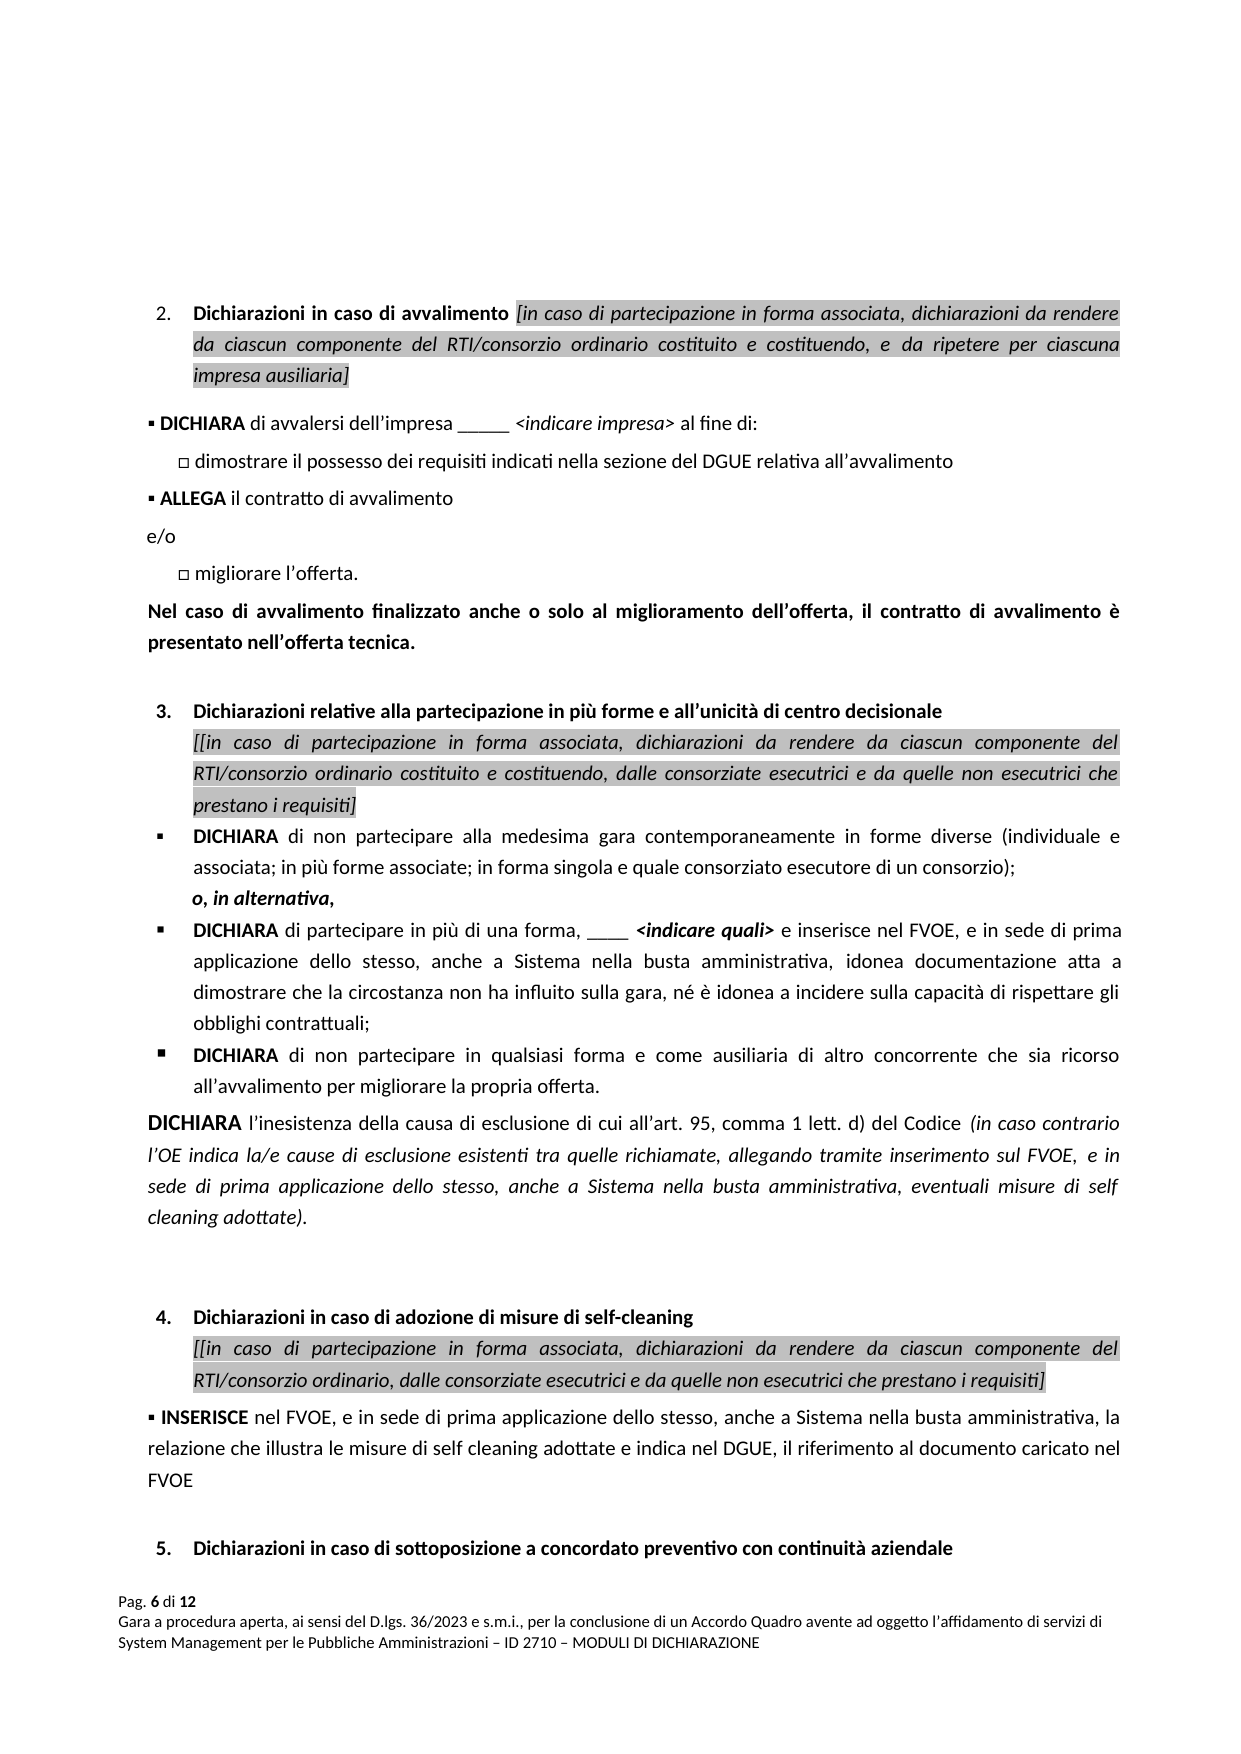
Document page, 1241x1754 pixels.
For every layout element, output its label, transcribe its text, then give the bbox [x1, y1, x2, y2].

list Dichiarazioni in caso di avvalimento [in caso di partecipazione in forma associata, dichiarazioni da rendere da ciascun componente del RTI/consorzio ordinario costituito e costituendo, e da ripetere per ciascuna impresa ausiliaria] [156, 295, 1122, 389]
text □ migliorare l’offerta. [177, 556, 1122, 587]
text o, in alternativa, [118, 881, 1122, 912]
list Dichiarazioni relative alla partecipazione in più forme e all’unicità di centro decisionale [156, 693, 1122, 724]
list Dichiarazioni in caso di adozione di misure di self-cleaning [156, 1299, 1122, 1331]
list DICHIARA di non partecipare in qualsiasi forma e come ausiliaria di altro concorrente che sia ricorso all’avvalimento per migliorare la propria offerta. [156, 1037, 1122, 1099]
text e/o [118, 518, 1122, 549]
list DICHIARA di non partecipare alla medesima gara contemporaneamente in forme diverse (individuale e associata; in più forme associate; in forma singola e quale consorziato esecutore di un consorzio); [156, 818, 1122, 881]
list [[in caso di partecipazione in forma associata, dichiarazioni da rendere da ciascun componente del RTI/consorzio ordinario costituito e costituendo, dalle consorziate esecutrici e da quelle non esecutrici che prestano i requisiti] [193, 724, 1122, 818]
list Dichiarazioni in caso di sottoposizione a concordato preventivo con continuità aziendale [156, 1531, 1122, 1562]
text DICHIARA l’inesistenza della causa di esclusione di cui all’art. 95, comma 1 lett. d) del Codice (in caso contrario l’OE indica la/e cause di esclusione esistenti tra quelle richiamate, allegando tramite inserimento sul FVOE, e in sede di prima applicazione dello stesso, anche a Sistema nella busta amministrativa, eventuali misure di self cleaning adottate). [148, 1106, 1122, 1231]
text □ dimostrare il possesso dei requisiti indicati nella sezione del DGUE relativa all’avvalimento [177, 443, 1122, 474]
text ▪ ALLEGA il contratto di avvalimento [148, 481, 1122, 512]
text ▪ INSERISCE nel FVOE, e in sede di prima applicazione dello stesso, anche a Sistema nella busta amministrativa, la relazione che illustra le misure di self cleaning adottate e indica nel DGUE, il riferimento al documento caricato nel FVOE [148, 1399, 1122, 1493]
text ▪ DICHIARA di avvalersi dell’impresa _____ <indicare impresa> al fine di: [148, 406, 1122, 437]
text Nel caso di avvalimento finalizzato anche o solo al miglioramento dell’offerta, il contratto di avvalimento è presentato nell’offerta tecnica. [148, 593, 1122, 656]
list [[in caso di partecipazione in forma associata, dichiarazioni da rendere da ciascun componente del RTI/consorzio ordinario, dalle consorziate esecutrici e da quelle non esecutrici che prestano i requisiti] [193, 1331, 1122, 1393]
list DICHIARA di partecipare in più di una forma, ____ <indicare quali> e inserisce nel FVOE, e in sede di prima applicazione dello stesso, anche a Sistema nella busta amministrativa, idonea documentazione atta a dimostrare che la circostanza non ha influito sulla gara, né è idonea a incidere sulla capacità di rispettare gli obblighi contrattuali; [156, 912, 1122, 1037]
